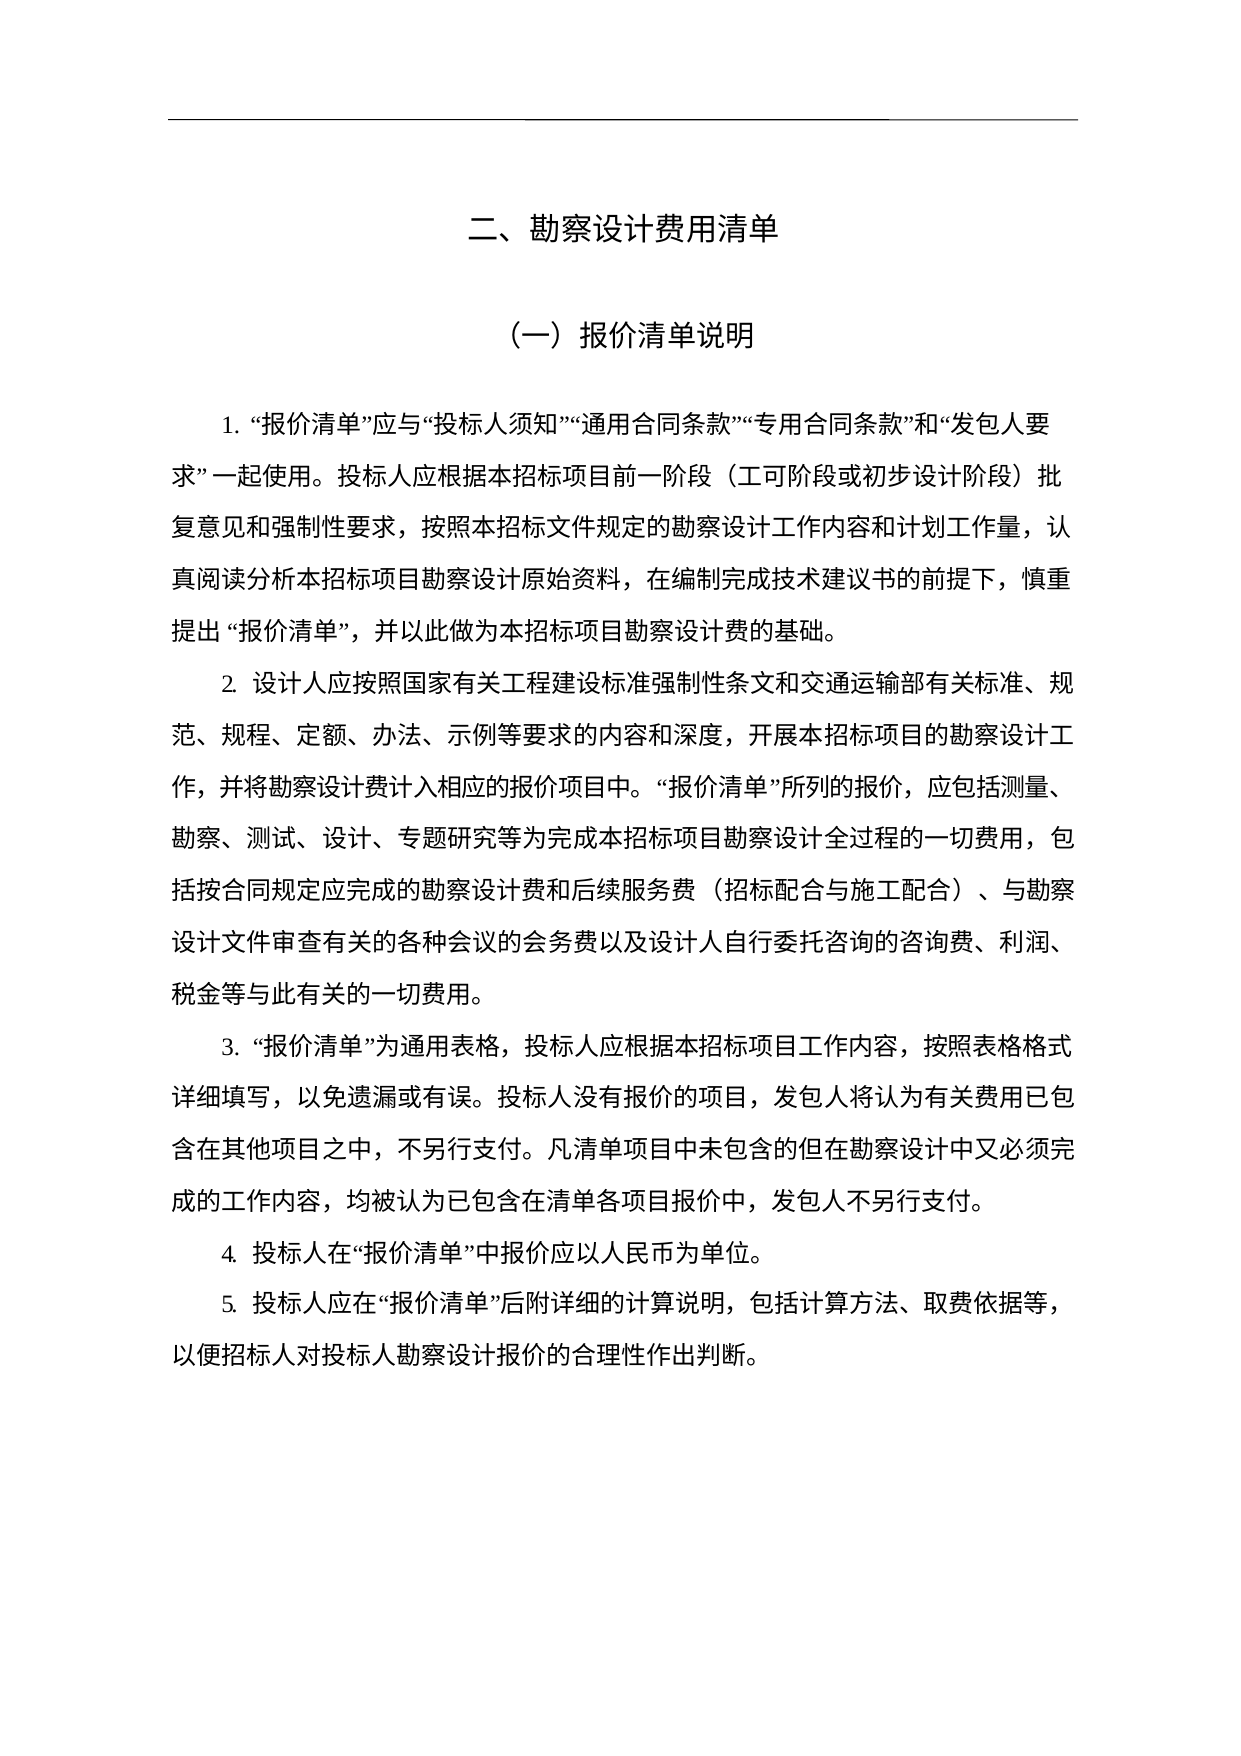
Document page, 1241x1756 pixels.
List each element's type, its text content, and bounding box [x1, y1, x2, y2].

list 设计人应按照国家有关工程建设标准强制性条文和交通运输部有关标准、规范、规程、定额、办法、示例等要求的内容和深度，开展本招标项目的勘察设计工作，并将勘察设计费计入相应的报价项目中。“报价清单”所列的报价，应包括测量、勘察、测试、设计、专题研究等为完成本招标项目勘察设计全过程的一切费用，包括按合同规定应完成的勘察设计费和后续服务费（招标配合与施工配合）、与勘察设计文件审查有关的各种会议的会务费以及设计人自行委托咨询的咨询费、利润、税金等与此有关的一切费用。 [171, 663, 1075, 1010]
text 二、勘察设计费用清单 [176, 204, 1070, 249]
list 投标人在“报价清单”中报价应以人民币为单位。 [221, 1233, 1165, 1269]
text （一）报价清单说明 [176, 313, 1070, 355]
list “报价清单”为通用表格，投标人应根据本招标项目工作内容，按照表格格式详细填写，以免遗漏或有误。投标人没有报价的项目，发包人将认为有关费用已包含在其他项目之中，不另行支付。凡清单项目中未包含的但在勘察设计中又必须完成的工作内容，均被认为已包含在清单各项目报价中，发包人不另行支付。 [171, 1026, 1075, 1218]
list 投标人应在“报价清单”后附详细的计算说明，包括计算方法、取费依据等， 以便招标人对投标人勘察设计报价的合理性作出判断。 [171, 1283, 1075, 1371]
list “报价清单”应与“投标人须知”“通用合同条款”“专用合同条款”和“发包人要求” 一起使用。投标人应根据本招标项目前一阶段（工可阶段或初步设计阶段）批复意见和强制性要求，按照本招标文件规定的勘察设计工作内容和计划工作量，认真阅读分析本招标项目勘察设计原始资料，在编制完成技术建议书的前提下，慎重提出 “报价清单”，并以此做为本招标项目勘察设计费的基础。 [171, 404, 1087, 648]
